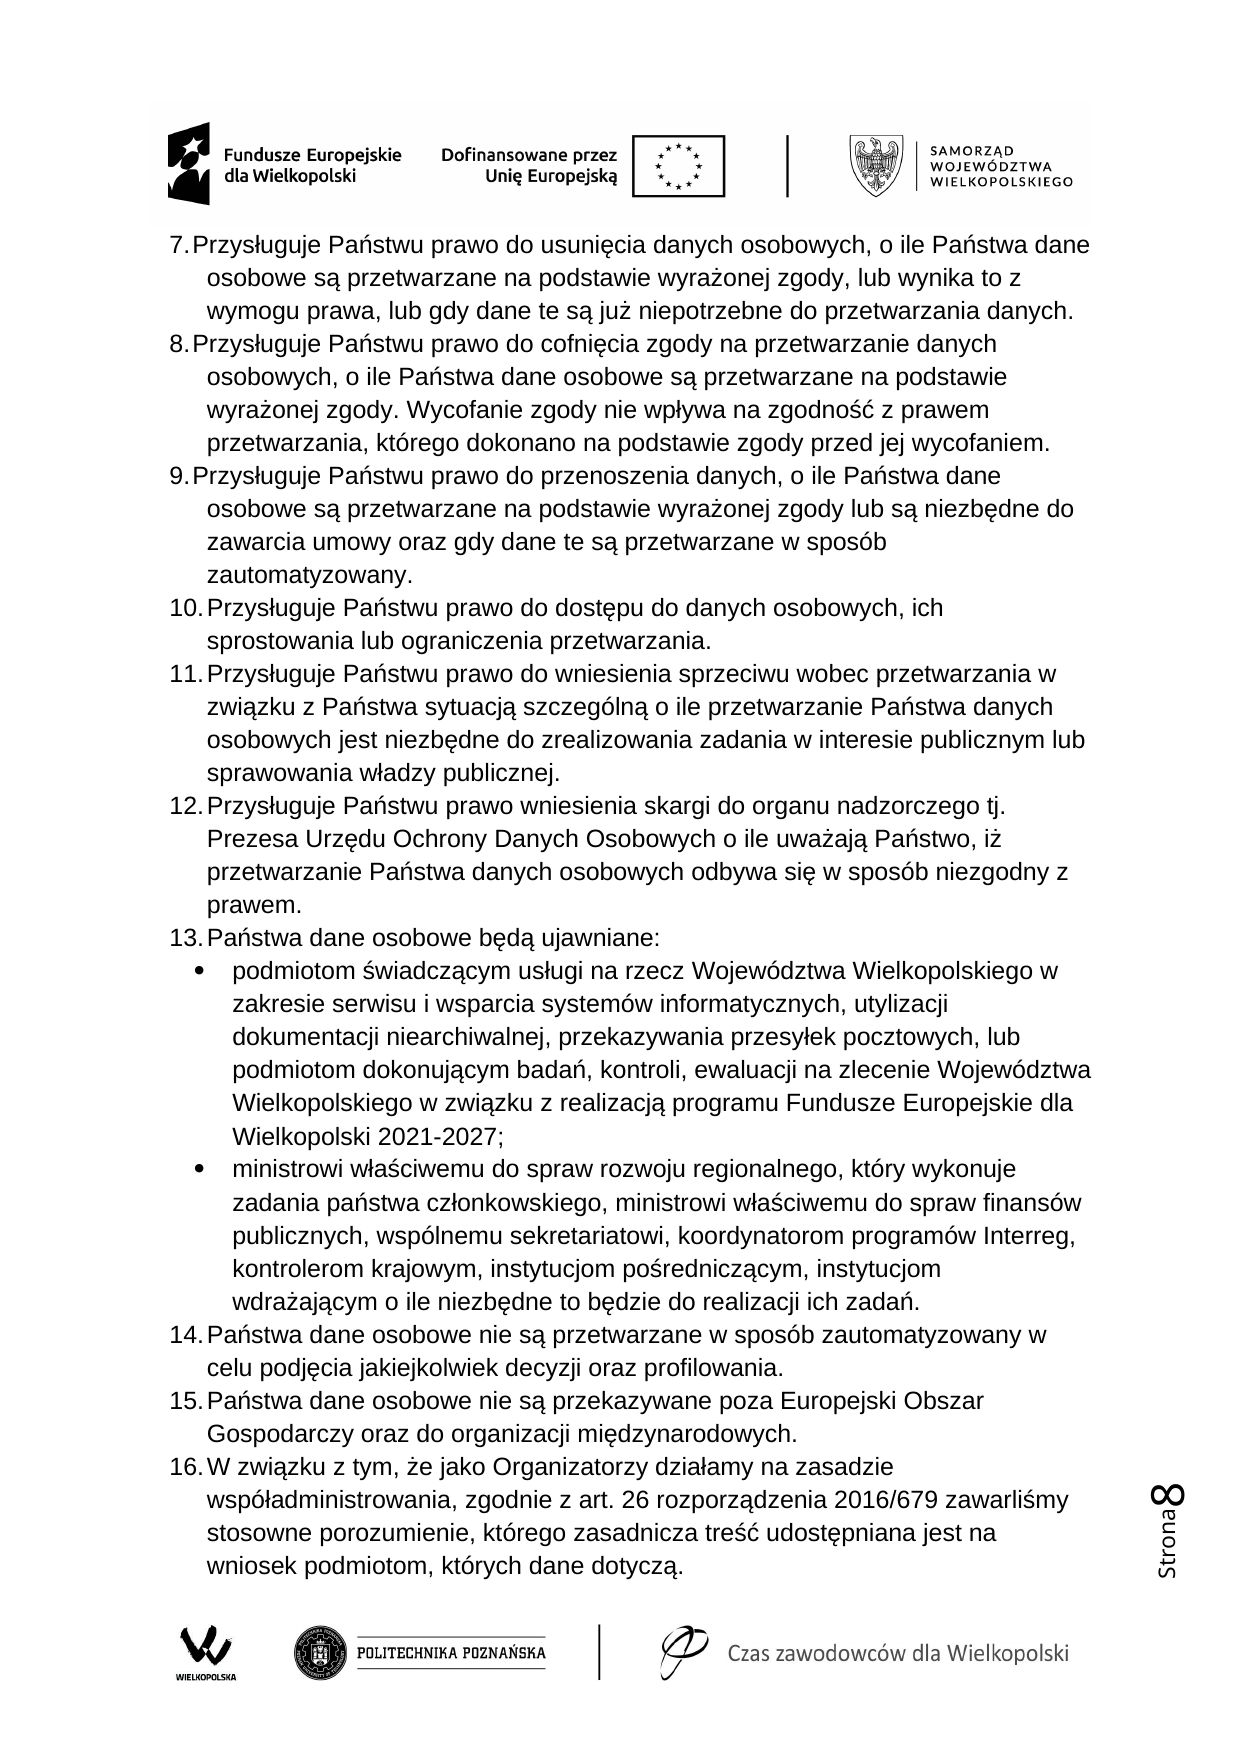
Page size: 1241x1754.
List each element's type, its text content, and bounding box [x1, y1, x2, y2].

list podmiotom świadczącym usługi na rzecz Województwa Wielkopolskiego w zakresie serwisu i wsparcia systemów informatycznych, utylizacji dokumentacji niearchiwalnej, przekazywania przesyłek pocztowych, lub podmiotom dokonującym badań, kontroli, ewaluacji na zlecenie Województwa Wielkopolskiego w związku z realizacją programu Fundusze Europejskie dla Wielkopolski 2021-2027; [195, 956, 1093, 1150]
picture [147, 101, 1093, 226]
list Przysługuje Państwu prawo do dostępu do danych osobowych, ich sprostowania lub ograniczenia przetwarzania. [169, 593, 1093, 655]
list Państwa dane osobowe nie są przekazywane poza Europejski Obszar Gospodarczy oraz do organizacji międzynarodowych. [169, 1386, 1093, 1447]
list Państwa dane osobowe będą ujawniane: [169, 923, 1093, 952]
list Przysługuje Państwu prawo do cofnięcia zgody na przetwarzanie danych osobowych, o ile Państwa dane osobowe są przetwarzane na podstawie wyrażonej zgody. Wycofanie zgody nie wpływa na zgodność z prawem przetwarzania, którego dokonano na podstawie zgody przed jej wycofaniem. [169, 329, 1093, 457]
picture [147, 1624, 1093, 1681]
list ministrowi właściwemu do spraw rozwoju regionalnego, który wykonuje zadania państwa członkowskiego, ministrowi właściwemu do spraw finansów publicznych, wspólnemu sekretariatowi, koordynatorom programów Interreg, kontrolerom krajowym, instytucjom pośredniczącym, instytucjom wdrażającym o ile niezbędne to będzie do realizacji ich zadań. [195, 1154, 1093, 1315]
list Państwa dane osobowe nie są przetwarzane w sposób zautomatyzowany w celu podjęcia jakiejkolwiek decyzji oraz profilowania. [169, 1320, 1093, 1381]
list W związku z tym, że jako Organizatorzy działamy na zasadzie współadministrowania, zgodnie z art. 26 rozporządzenia 2016/679 zawarliśmy stosowne porozumienie, którego zasadnicza treść udostępniana jest na wniosek podmiotom, których dane dotyczą. [169, 1452, 1093, 1579]
list Przysługuje Państwu prawo wniesienia skargi do organu nadzorczego tj. Prezesa Urzędu Ochrony Danych Osobowych o ile uważają Państwo, iż przetwarzanie Państwa danych osobowych odbywa się w sposób niezgodny z prawem. [169, 791, 1093, 919]
list Przysługuje Państwu prawo do wniesienia sprzeciwu wobec przetwarzania w związku z Państwa sytuacją szczególną o ile przetwarzanie Państwa danych osobowych jest niezbędne do zrealizowania zadania w interesie publicznym lub sprawowania władzy publicznej. [169, 659, 1093, 787]
list Przysługuje Państwu prawo do przenoszenia danych, o ile Państwa dane osobowe są przetwarzane na podstawie wyrażonej zgody lub są niezbędne do zawarcia umowy oraz gdy dane te są przetwarzane w sposób zautomatyzowany. [169, 461, 1093, 589]
list Przysługuje Państwu prawo do usunięcia danych osobowych, o ile Państwa dane osobowe są przetwarzane na podstawie wyrażonej zgody, lub wynika to z wymogu prawa, lub gdy dane te są już niepotrzebne do przetwarzania danych. [169, 148, 1093, 324]
